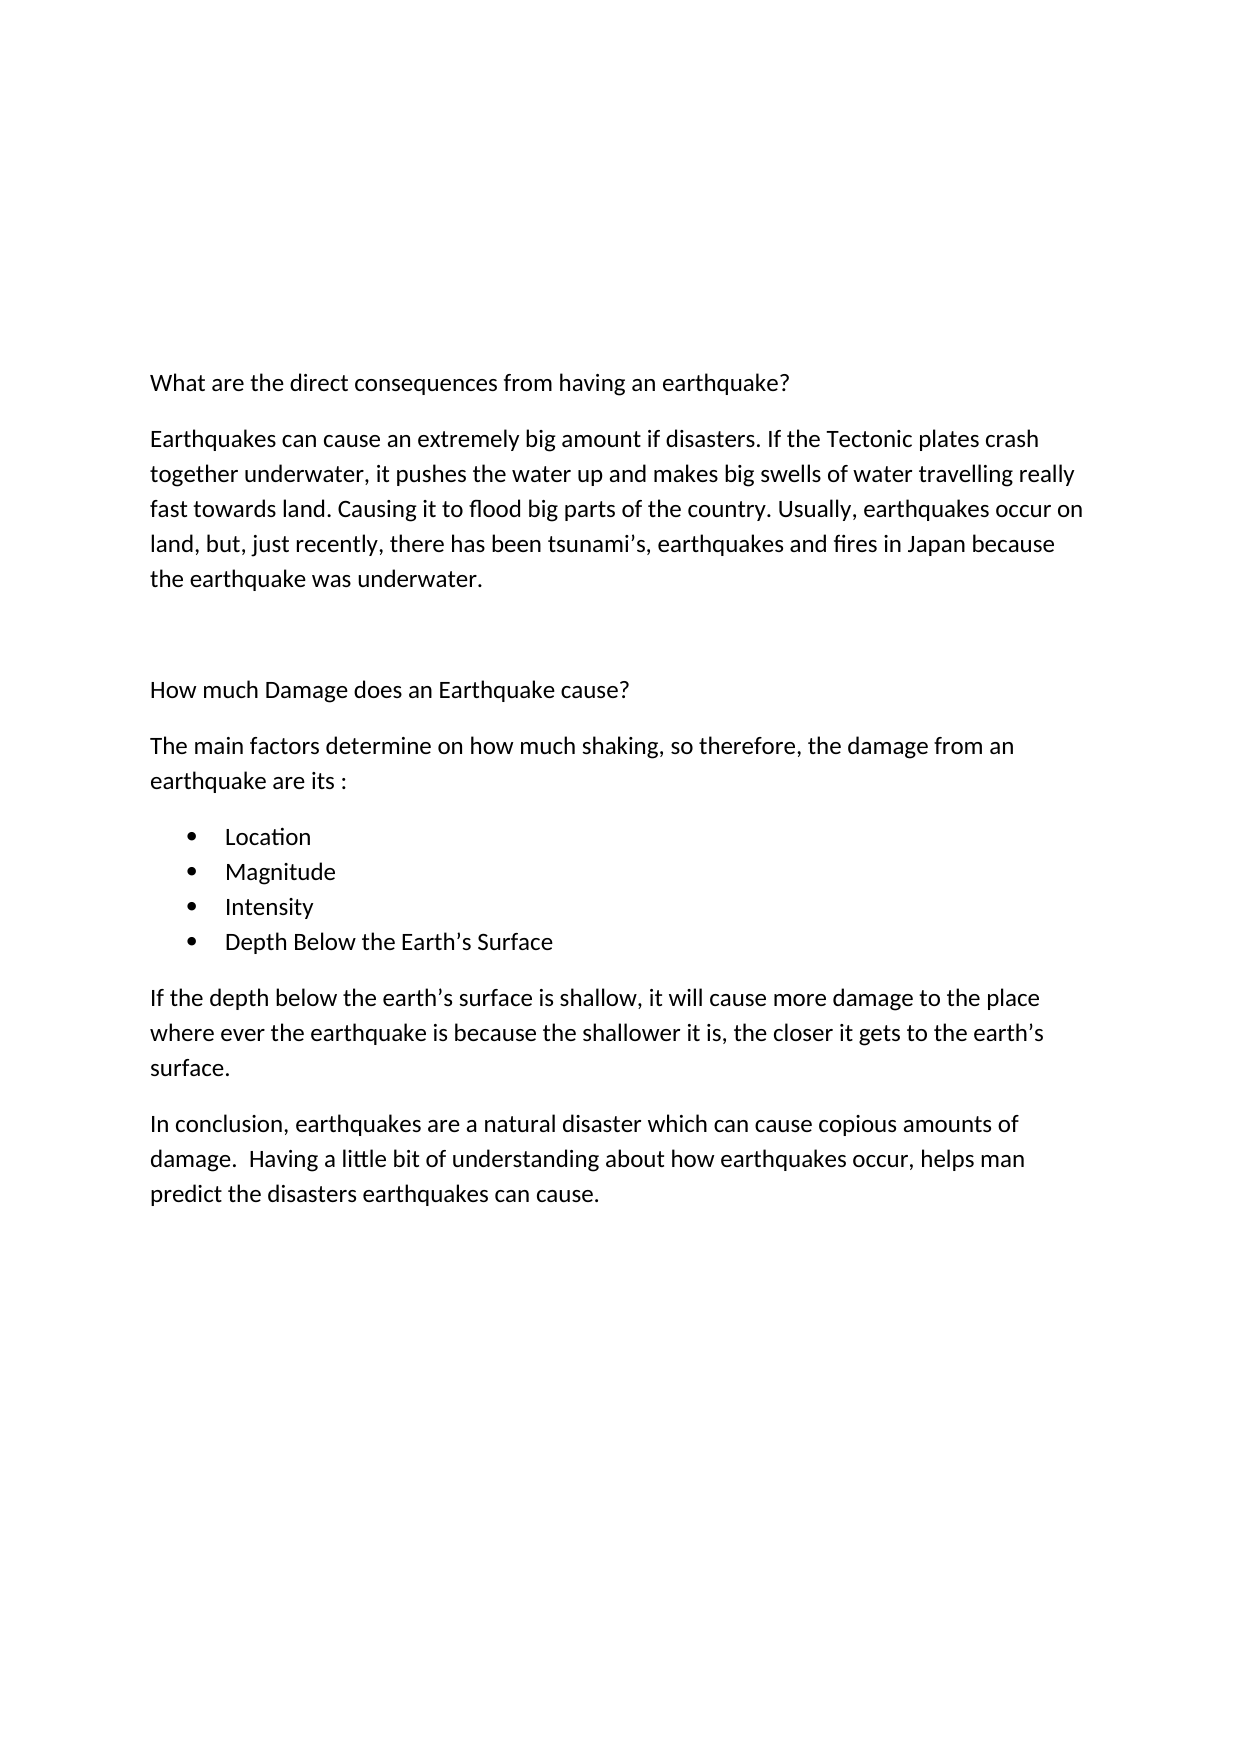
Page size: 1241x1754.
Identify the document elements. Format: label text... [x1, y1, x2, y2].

list Magnitude [187, 856, 1090, 887]
text If the depth below the earth’s surface is shallow, it will cause more damage to the place where ever the earthquake is because the shallower it is, the closer it gets to the earth’s surface. [150, 982, 1090, 1082]
list Intensity [187, 891, 1090, 922]
text The main factors determine on how much shaking, so therefore, the damage from an earthquake are its : [150, 730, 1090, 796]
list Location [187, 821, 1090, 852]
text What are the direct consequences from having an earthquake? [150, 367, 1090, 397]
text How much Damage does an Earthquake cause? [150, 674, 1090, 705]
list Depth Below the Earth’s Surface [187, 926, 1090, 957]
text In conclusion, earthquakes are a natural disaster which can cause copious amounts of damage. Having a little bit of understanding about how earthquakes occur, helps man predict the disasters earthquakes can cause. [150, 1108, 1090, 1208]
text Earthquakes can cause an extremely big amount if disasters. If the Tectonic plates crash together underwater, it pushes the water up and makes big swells of water travelling really fast towards land. Causing it to flood big parts of the country. Usually, earthquakes occur on land, but, just recently, there has been tsunami’s, earthquakes and fires in Japan because the earthquake was underwater. [150, 423, 1090, 593]
